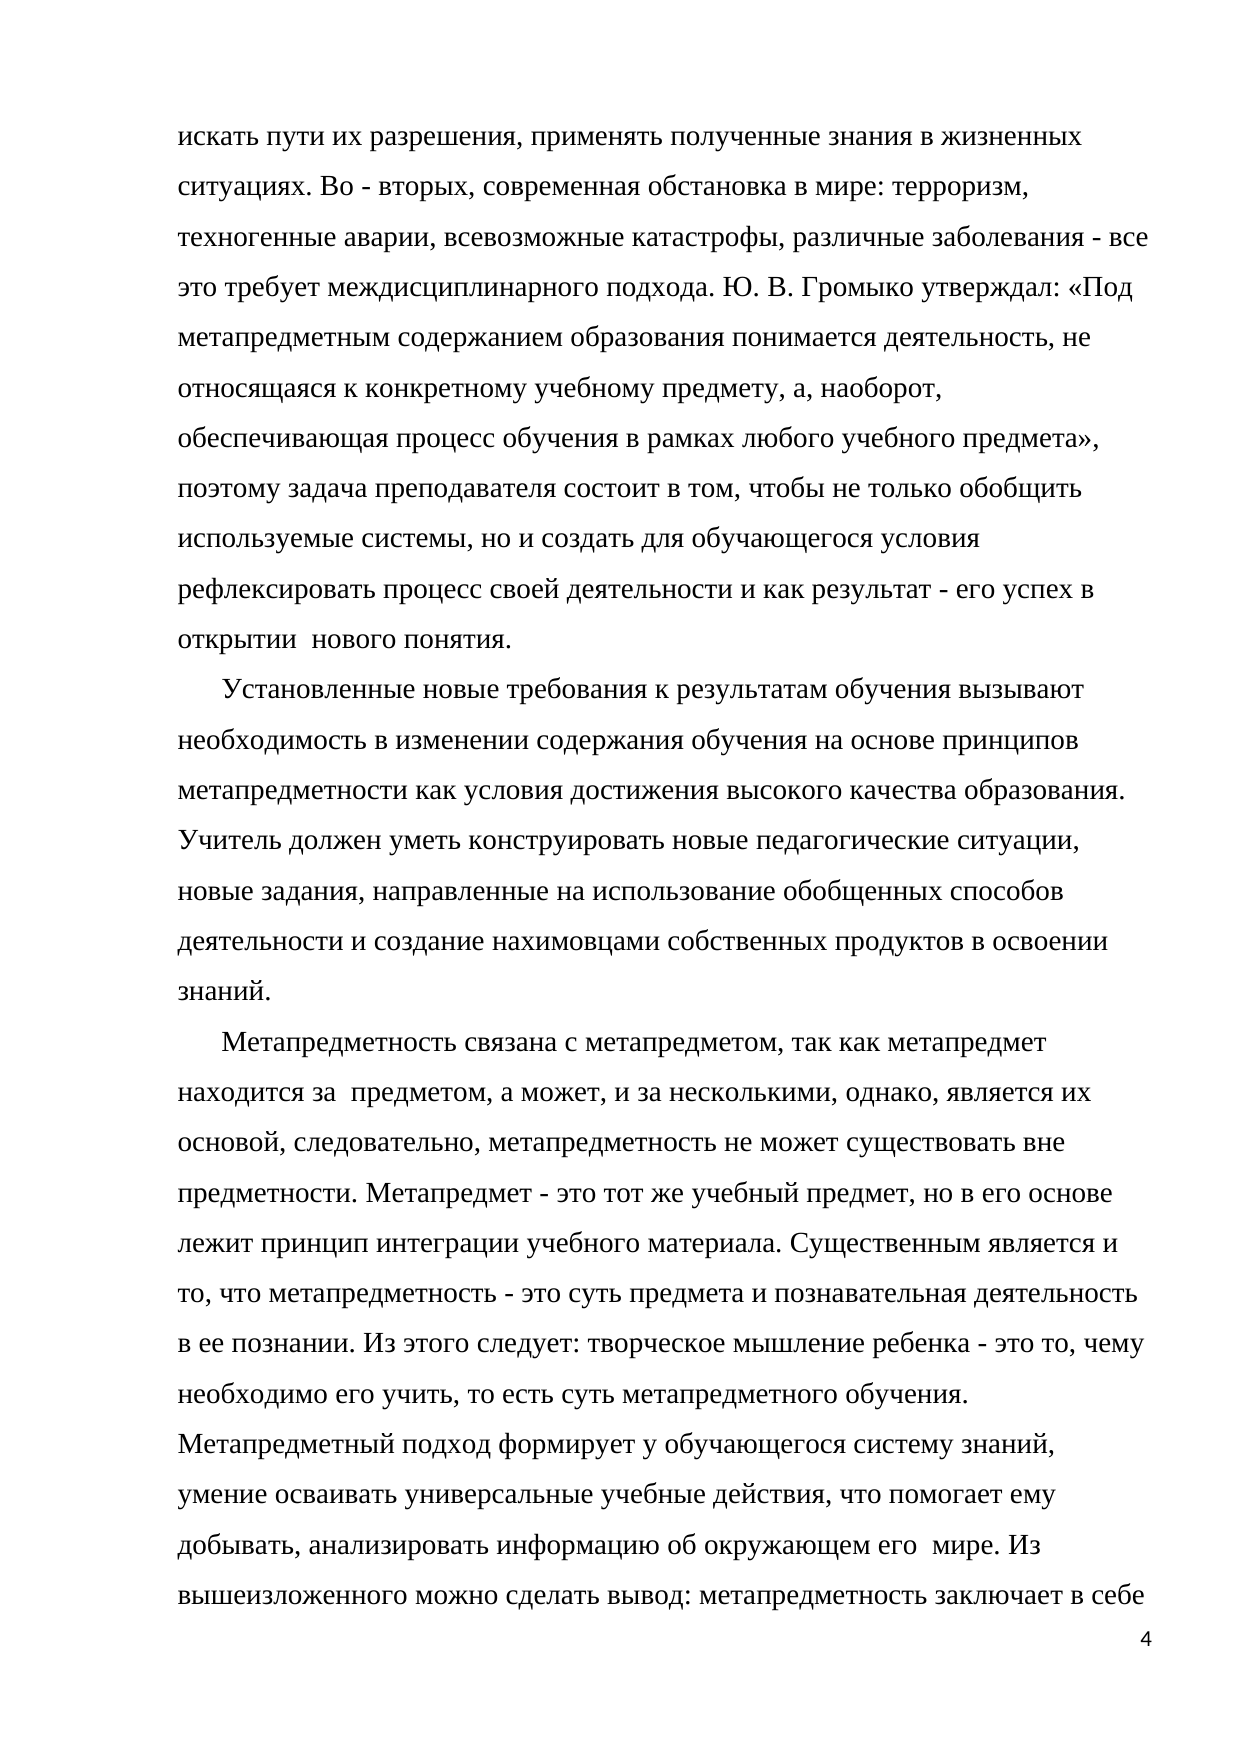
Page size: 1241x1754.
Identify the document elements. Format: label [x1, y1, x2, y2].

text [177, 118, 1152, 1611]
